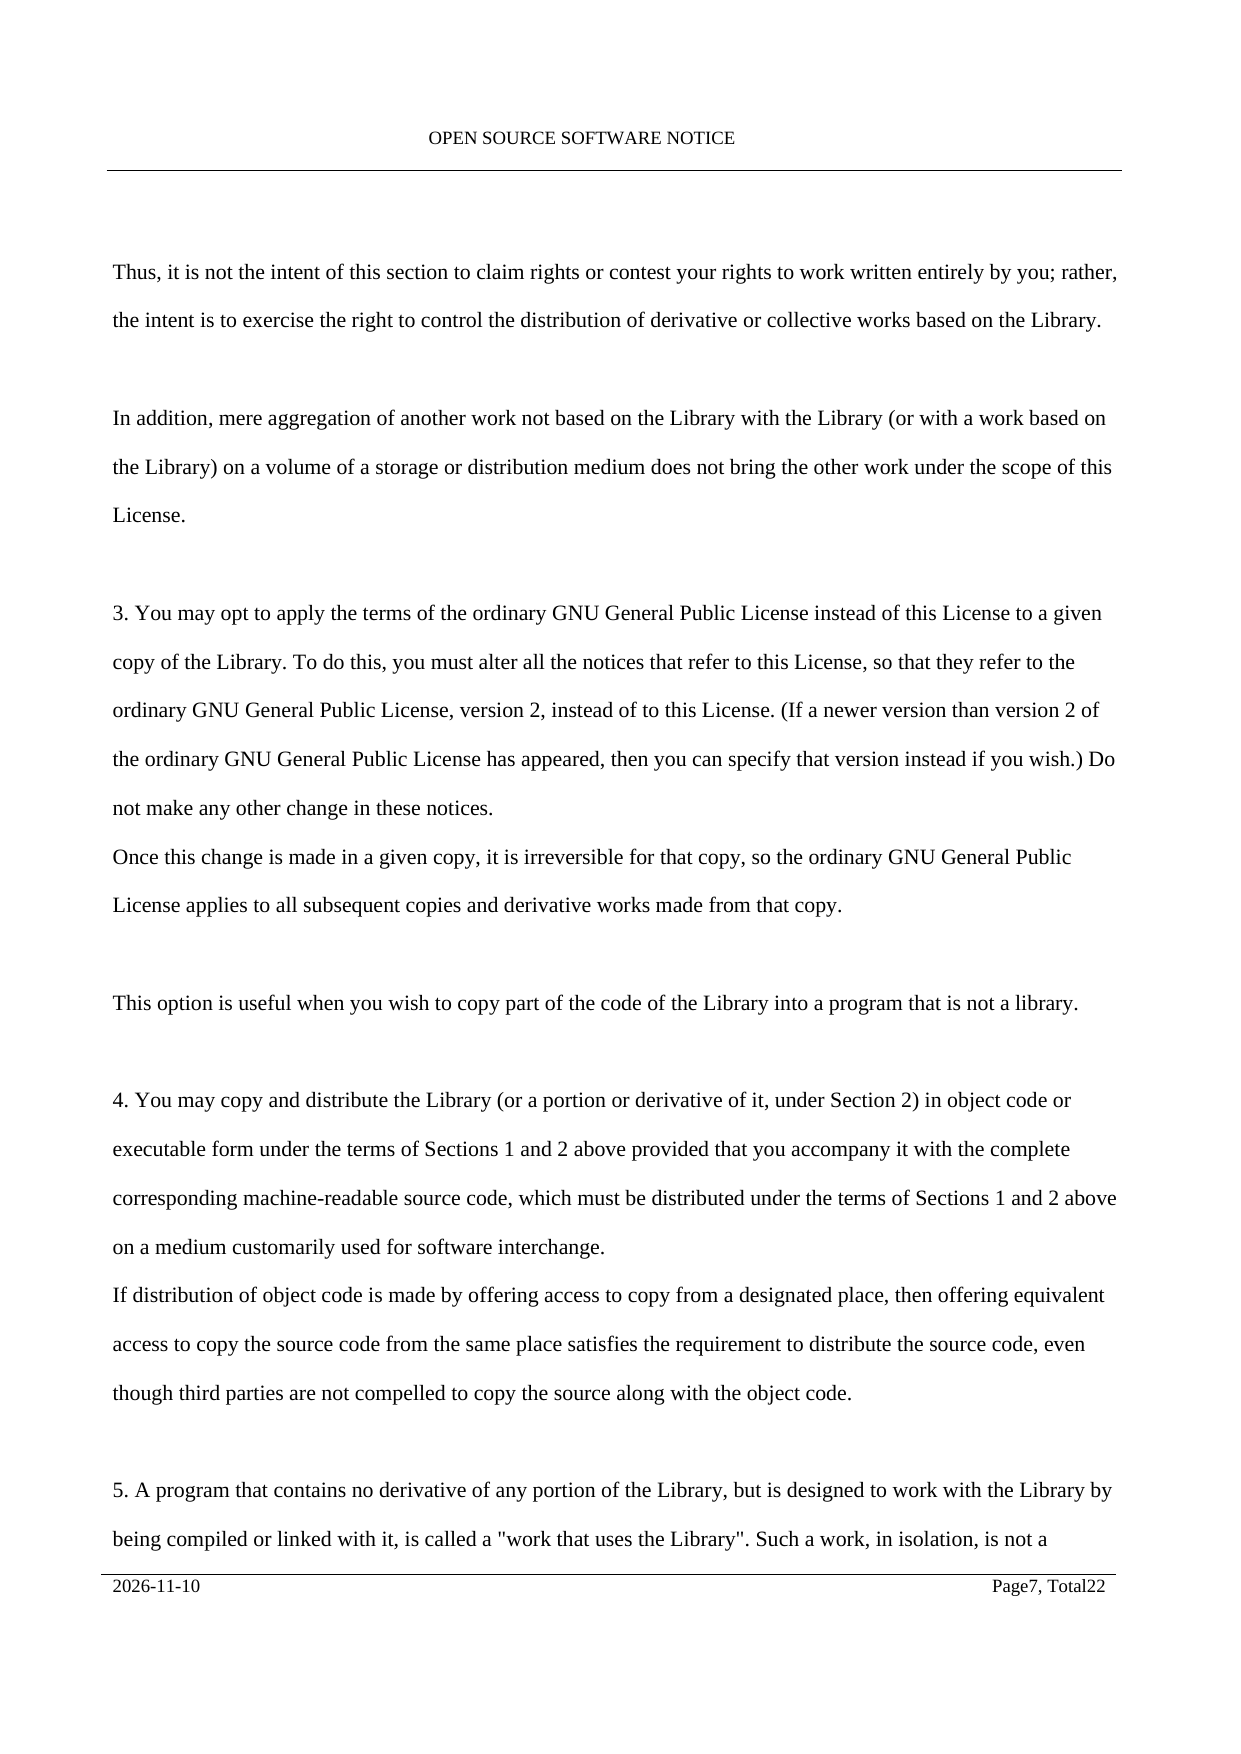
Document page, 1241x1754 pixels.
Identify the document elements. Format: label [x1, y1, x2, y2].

text [112, 206, 1128, 1555]
